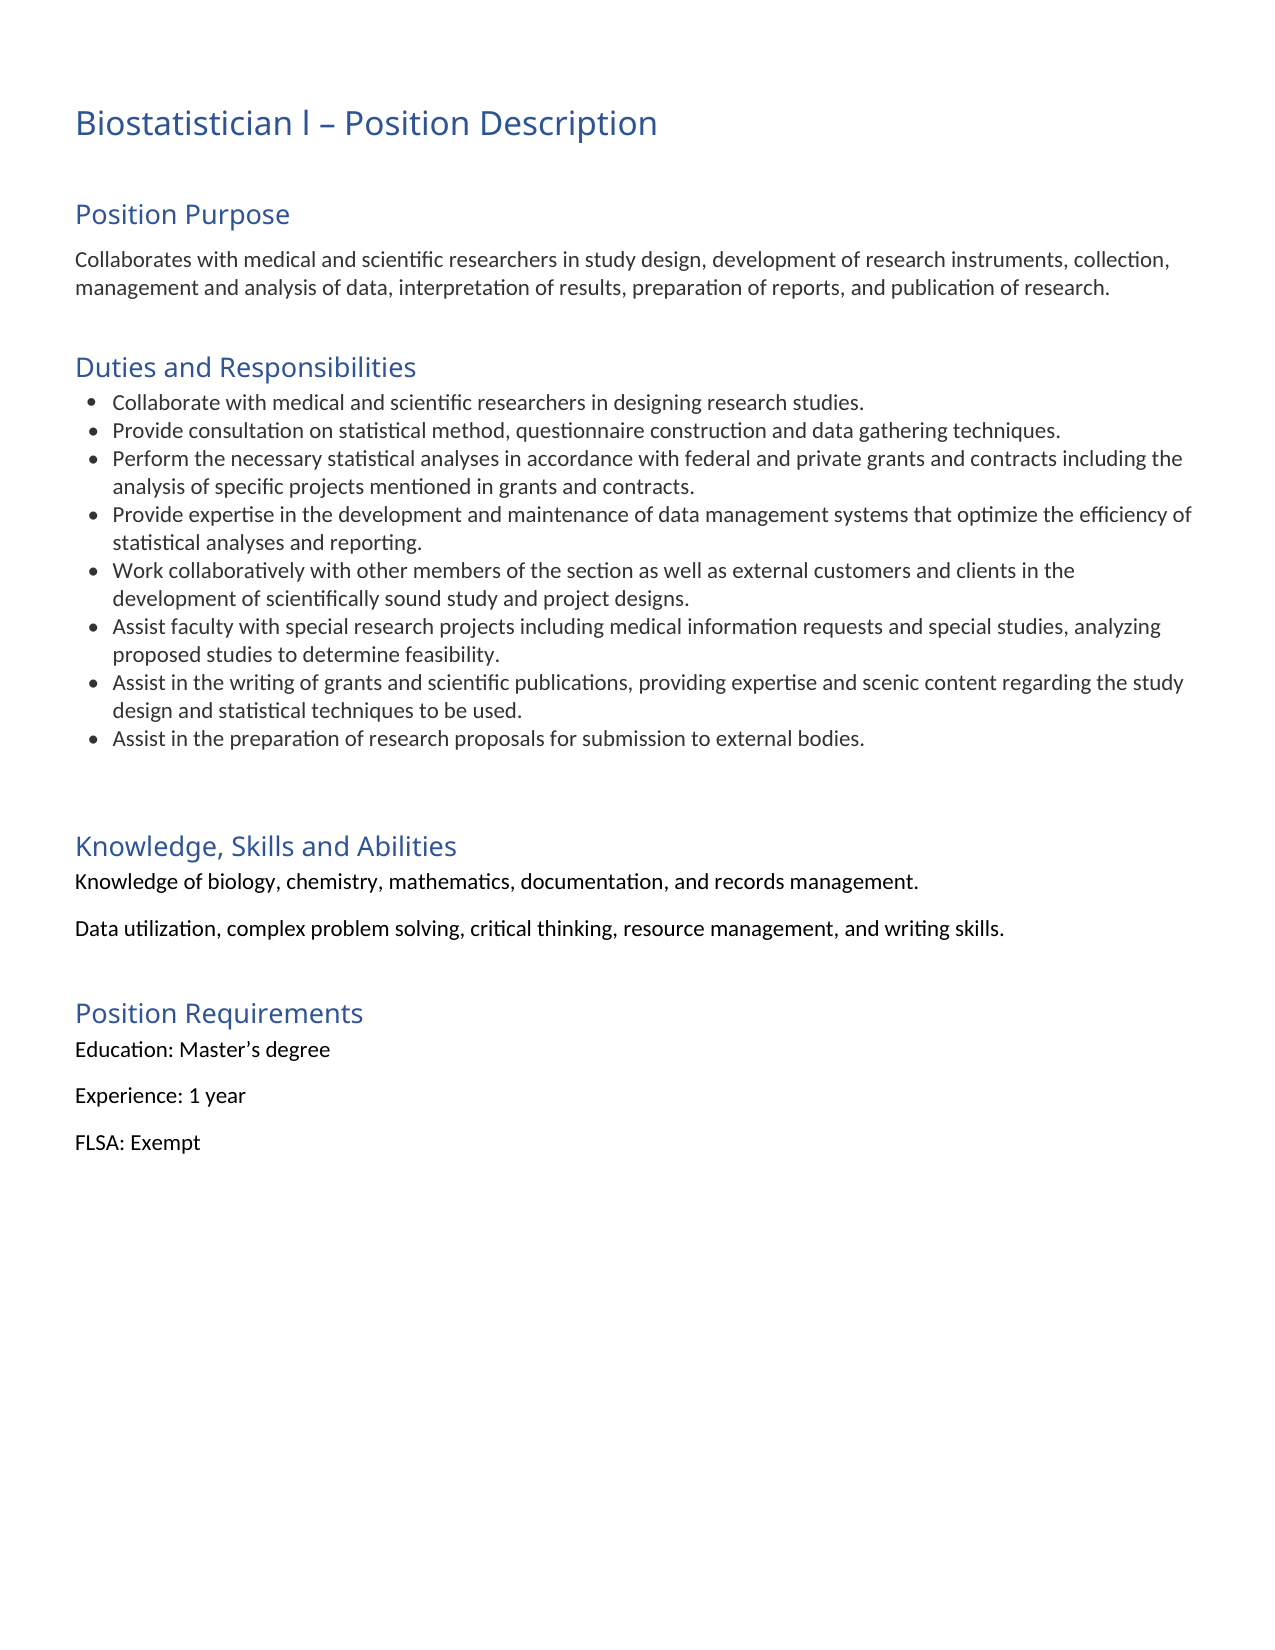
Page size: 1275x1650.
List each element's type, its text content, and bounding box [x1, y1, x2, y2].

list Collaborate with medical and scientific researchers in designing research studies. [87, 388, 1200, 416]
subtitle Position Requirements [75, 995, 1200, 1032]
text Knowledge of biology, chemistry, mathematics, documentation, and records management. [75, 867, 1200, 895]
text Experience: 1 year [75, 1082, 1200, 1109]
subtitle Position Purpose [75, 196, 1200, 233]
subtitle Duties and Responsibilities [75, 348, 1200, 385]
subtitle Knowledge, Skills and Abilities [75, 827, 1200, 864]
text • Provide expertise in the development and maintenance of data management systems that optimize the efficiency of statistical analyses and reporting. [75, 500, 1200, 556]
text • Provide consultation on statistical method, questionnaire construction and data gathering techniques. [75, 416, 1200, 444]
text Data utilization, complex problem solving, critical thinking, resource management, and writing skills. [75, 914, 1200, 942]
text Education: Master’s degree [75, 1035, 1200, 1063]
text • Work collaboratively with other members of the section as well as external customers and clients in the development of scientifically sound study and project designs. [75, 556, 1200, 612]
text Collaborates with medical and scientific researchers in study design, development of research instruments, collection, management and analysis of data, interpretation of results, preparation of reports, and publication of research. [75, 245, 1200, 301]
subtitle Biostatistician l – Position Description [75, 100, 1200, 145]
text FLSA: Exempt [75, 1128, 1200, 1156]
text • Assist faculty with special research projects including medical information requests and special studies, analyzing proposed studies to determine feasibility. [75, 612, 1200, 668]
text • Perform the necessary statistical analyses in accordance with federal and private grants and contracts including the analysis of specific projects mentioned in grants and contracts. [75, 444, 1200, 500]
text • Assist in the writing of grants and scientific publications, providing expertise and scenic content regarding the study design and statistical techniques to be used. [75, 668, 1200, 724]
text • Assist in the preparation of research proposals for submission to external bodies. [75, 724, 1200, 780]
